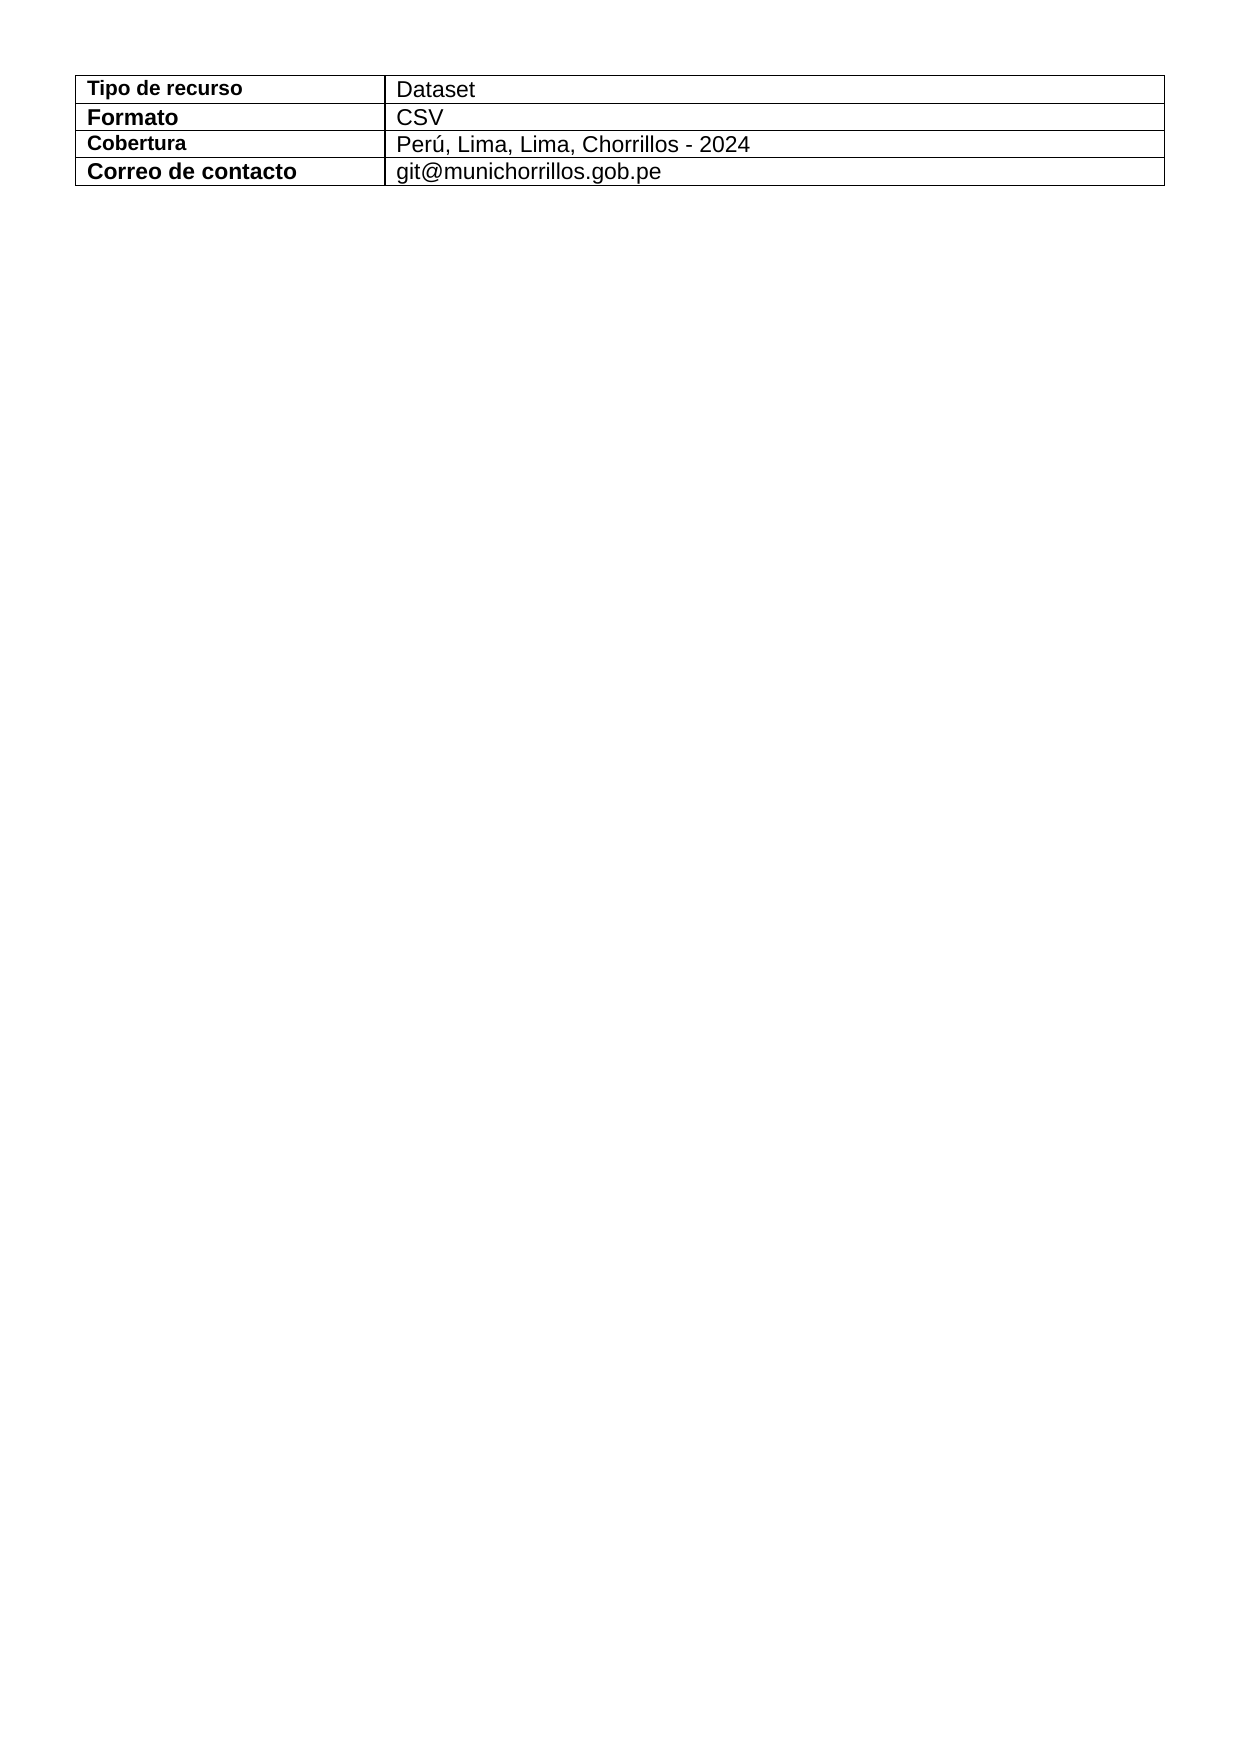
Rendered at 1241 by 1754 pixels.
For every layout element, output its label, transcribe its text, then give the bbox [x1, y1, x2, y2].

table_cell Perú, Lima, Lima, Chorrillos - 2024 [386, 131, 1164, 157]
table_cell Formato [76, 104, 384, 130]
table_cell git@munichorrillos.gob.pe [386, 158, 1164, 184]
table_cell Cobertura [76, 131, 384, 157]
table_cell Dataset [386, 76, 1164, 102]
table_cell Correo de contacto [76, 158, 384, 184]
table_cell Tipo de recurso [76, 76, 384, 102]
table_cell CSV [386, 104, 1164, 130]
